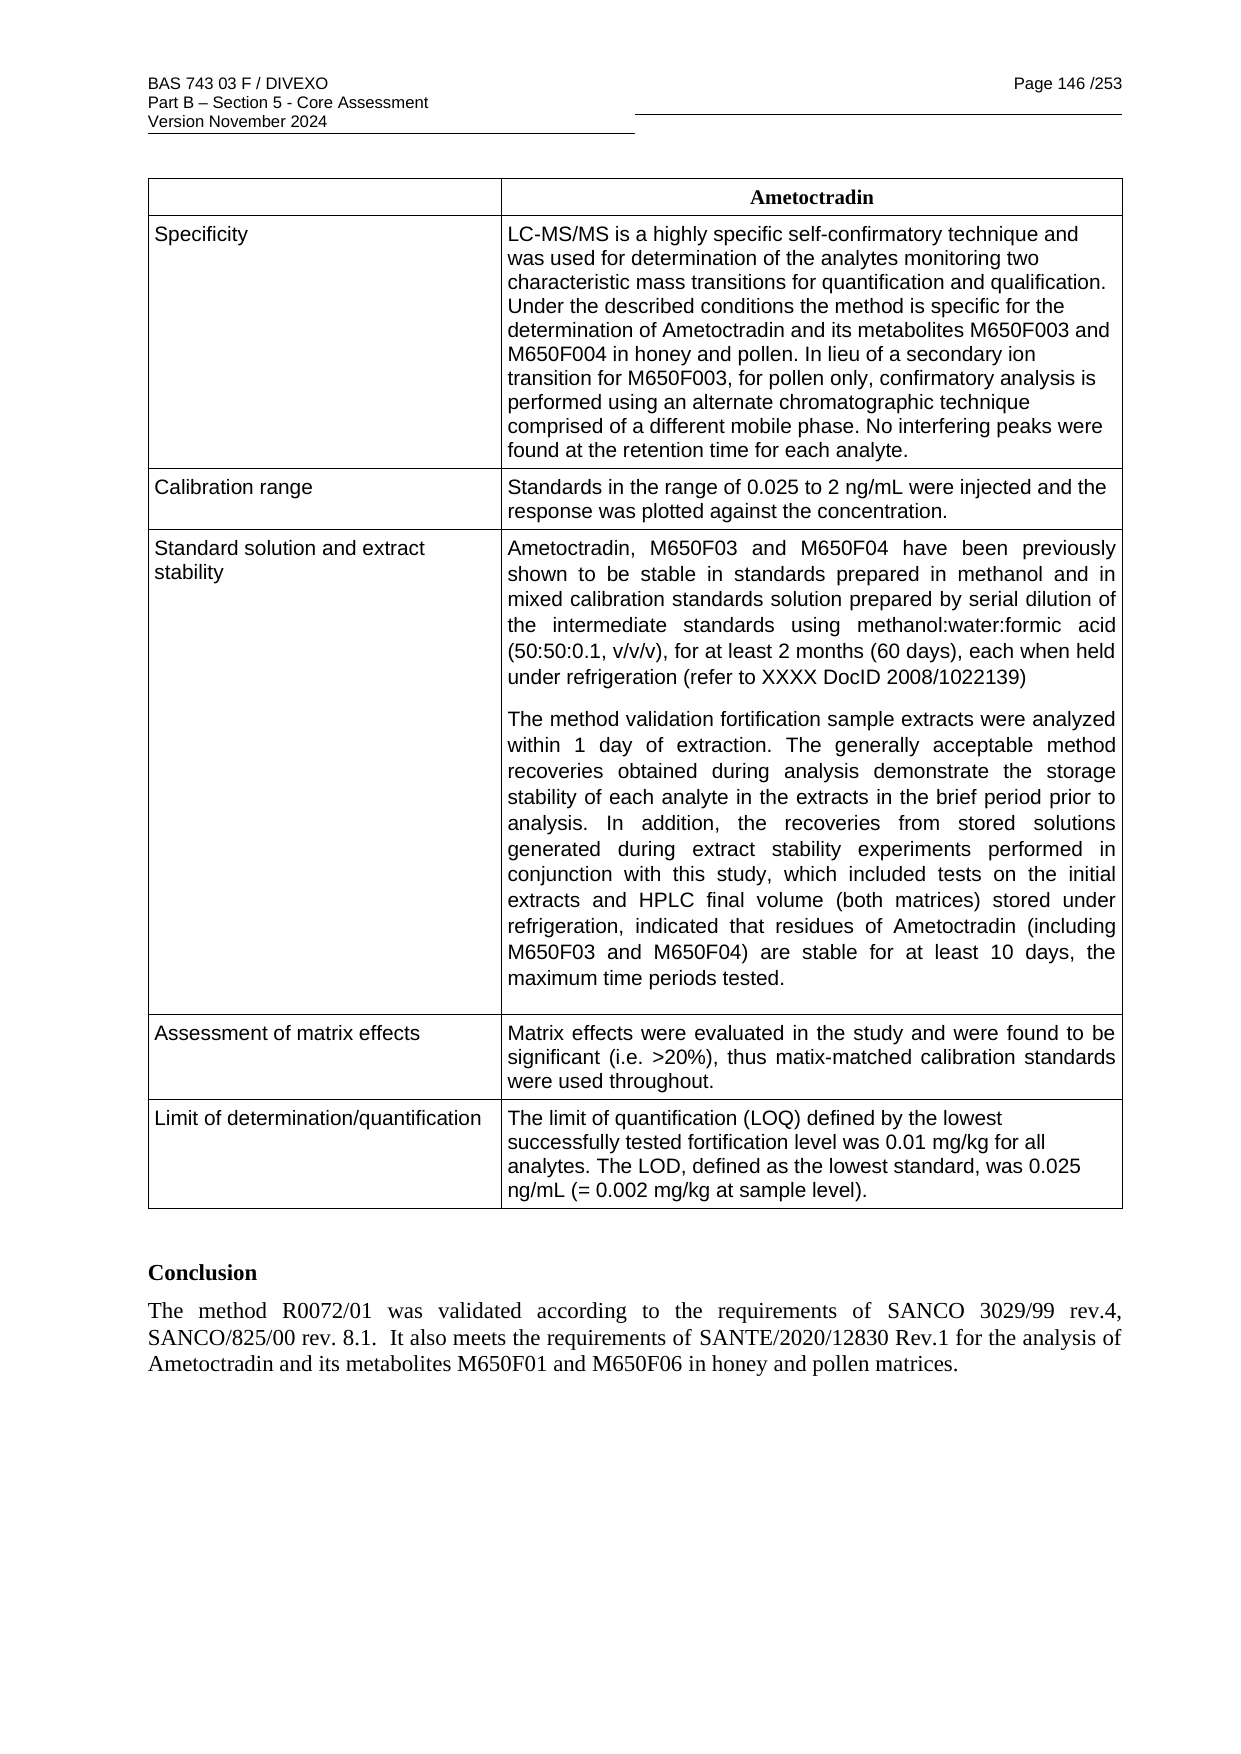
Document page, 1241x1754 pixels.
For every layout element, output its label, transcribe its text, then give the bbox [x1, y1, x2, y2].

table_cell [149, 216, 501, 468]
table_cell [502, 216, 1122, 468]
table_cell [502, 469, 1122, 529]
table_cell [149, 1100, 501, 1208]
text Conclusion [148, 1259, 1122, 1285]
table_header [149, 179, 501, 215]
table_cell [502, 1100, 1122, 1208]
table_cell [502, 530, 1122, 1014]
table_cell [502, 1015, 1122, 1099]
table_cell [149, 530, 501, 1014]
text The method R0072/01 was validated according to the requirements of SANCO 3029/99 rev.4, SANCO/825/00 rev. 8.1. It also meets the requirements of SANTE/2020/12830 Rev.1 for the analysis of Ametoctradin and its metabolites M650F01 and M650F06 in honey and pollen matrices. [148, 1298, 1122, 1377]
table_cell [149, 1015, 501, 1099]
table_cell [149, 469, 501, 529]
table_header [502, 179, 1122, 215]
